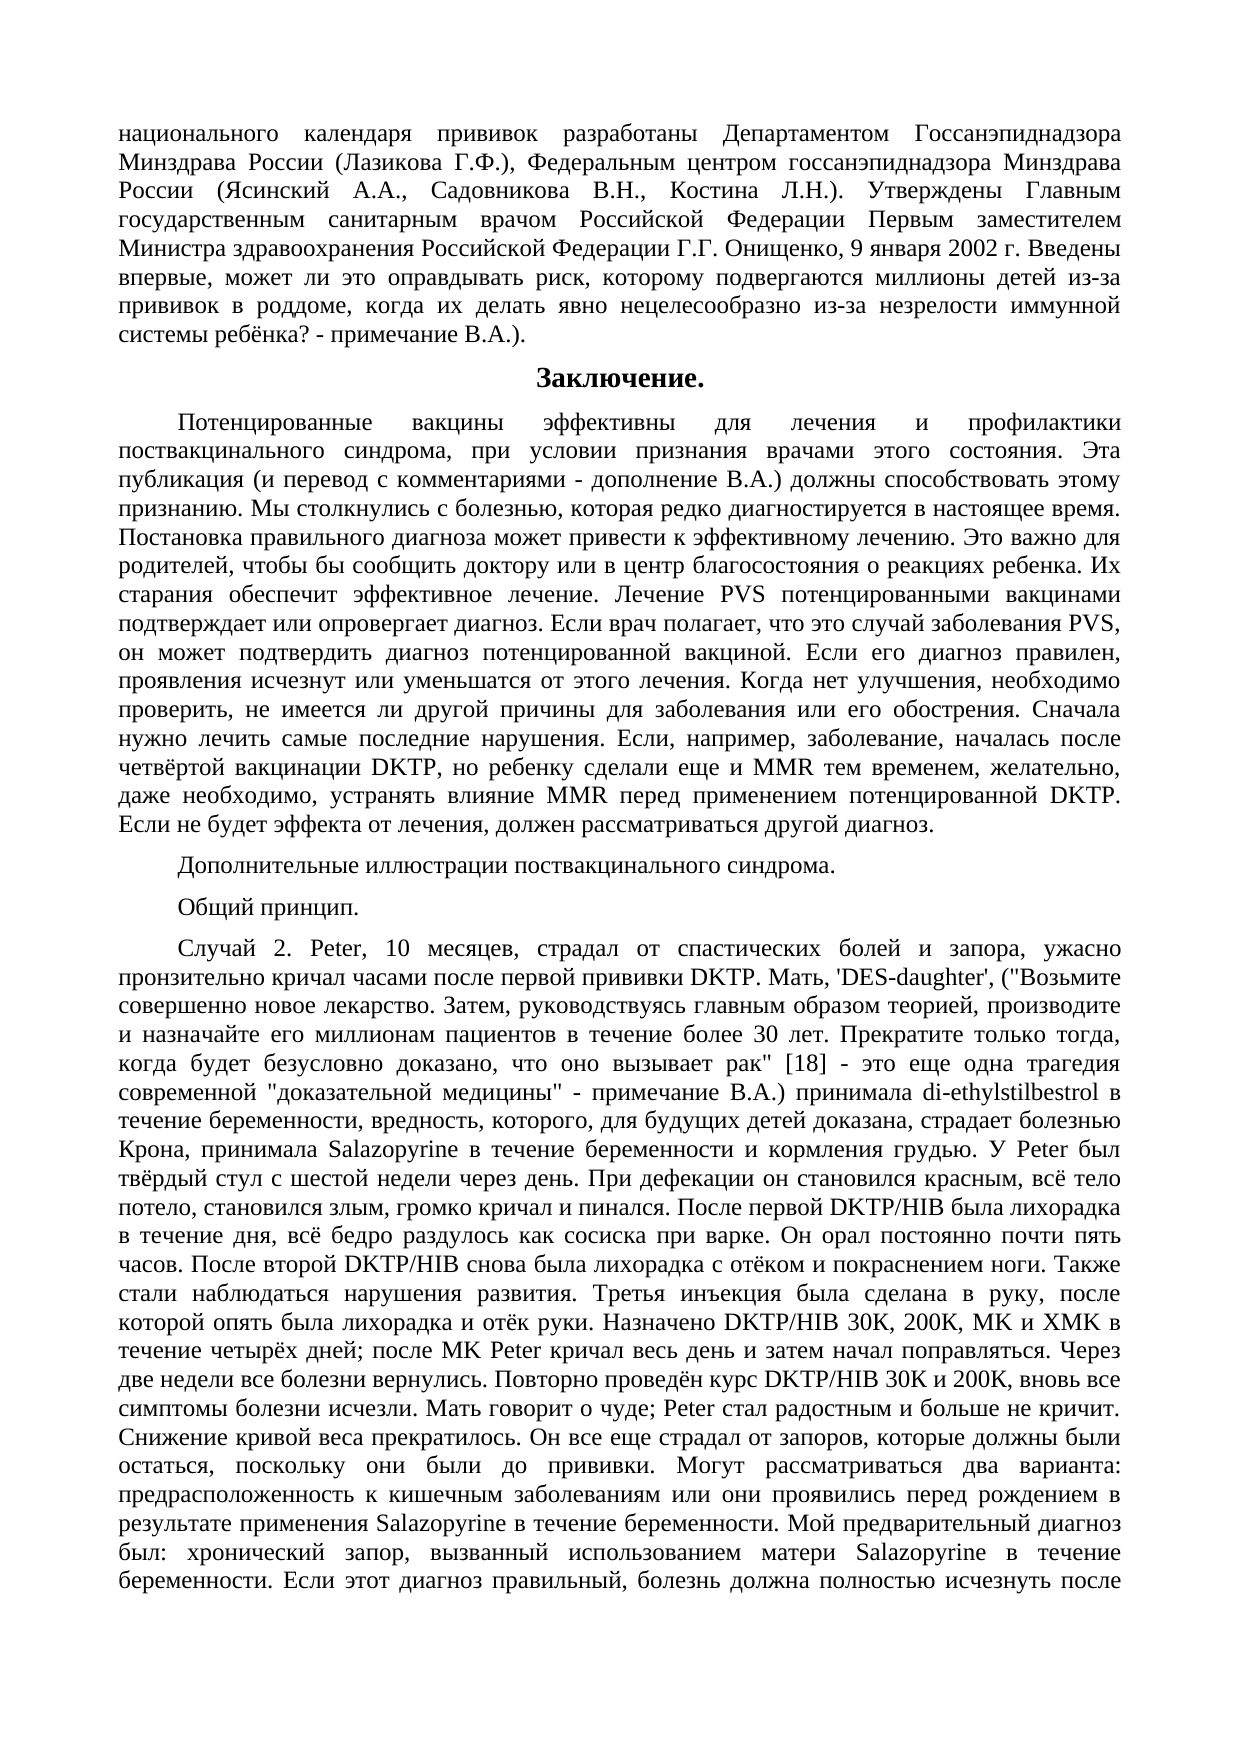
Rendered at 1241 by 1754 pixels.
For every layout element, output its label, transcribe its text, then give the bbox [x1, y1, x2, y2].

text Дополнительные иллюстрации поствакцинального синдрома. [118, 850, 1122, 879]
text Заключение. [118, 361, 1122, 394]
text Общий принцип. [118, 892, 1122, 920]
text Потенцированные вакцины эффективны для лечения и профилактики поствакцинального синдрома, при условии признания врачами этого состояния. Эта публикация (и перевод с комментариями - дополнение В.А.) должны способствовать этому признанию. Мы столкнулись с болезнью, которая редко диагностируется в настоящее время. Постановка правильного диагноза может привести к эффективному лечению. Это важно для родителей, чтобы бы сообщить доктору или в центр благосостояния о реакциях ребенка. Их старания обеспечит эффективное лечение. Лечение PVS потенцированными вакцинами подтверждает или опровергает диагноз. Если врач полагает, что это случай заболевания PVS, он может подтвердить диагноз потенцированной вакциной. Если его диагноз правилен, проявления исчезнут или уменьшатся от этого лечения. Когда нет улучшения, необходимо проверить, не имеется ли другой причины для заболевания или его обострения. Сначала нужно лечить самые последние нарушения. Если, например, заболевание, началась после четвёртой вакцинации DKTP, но ребенку сделали еще и MMR тем временем, желательно, даже необходимо, устранять влияние MMR перед применением потенцированной DKTP. Если не будет эффекта от лечения, должен рассматриваться другой диагноз. [118, 407, 1122, 838]
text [118, 118, 1122, 348]
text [118, 933, 1122, 1594]
